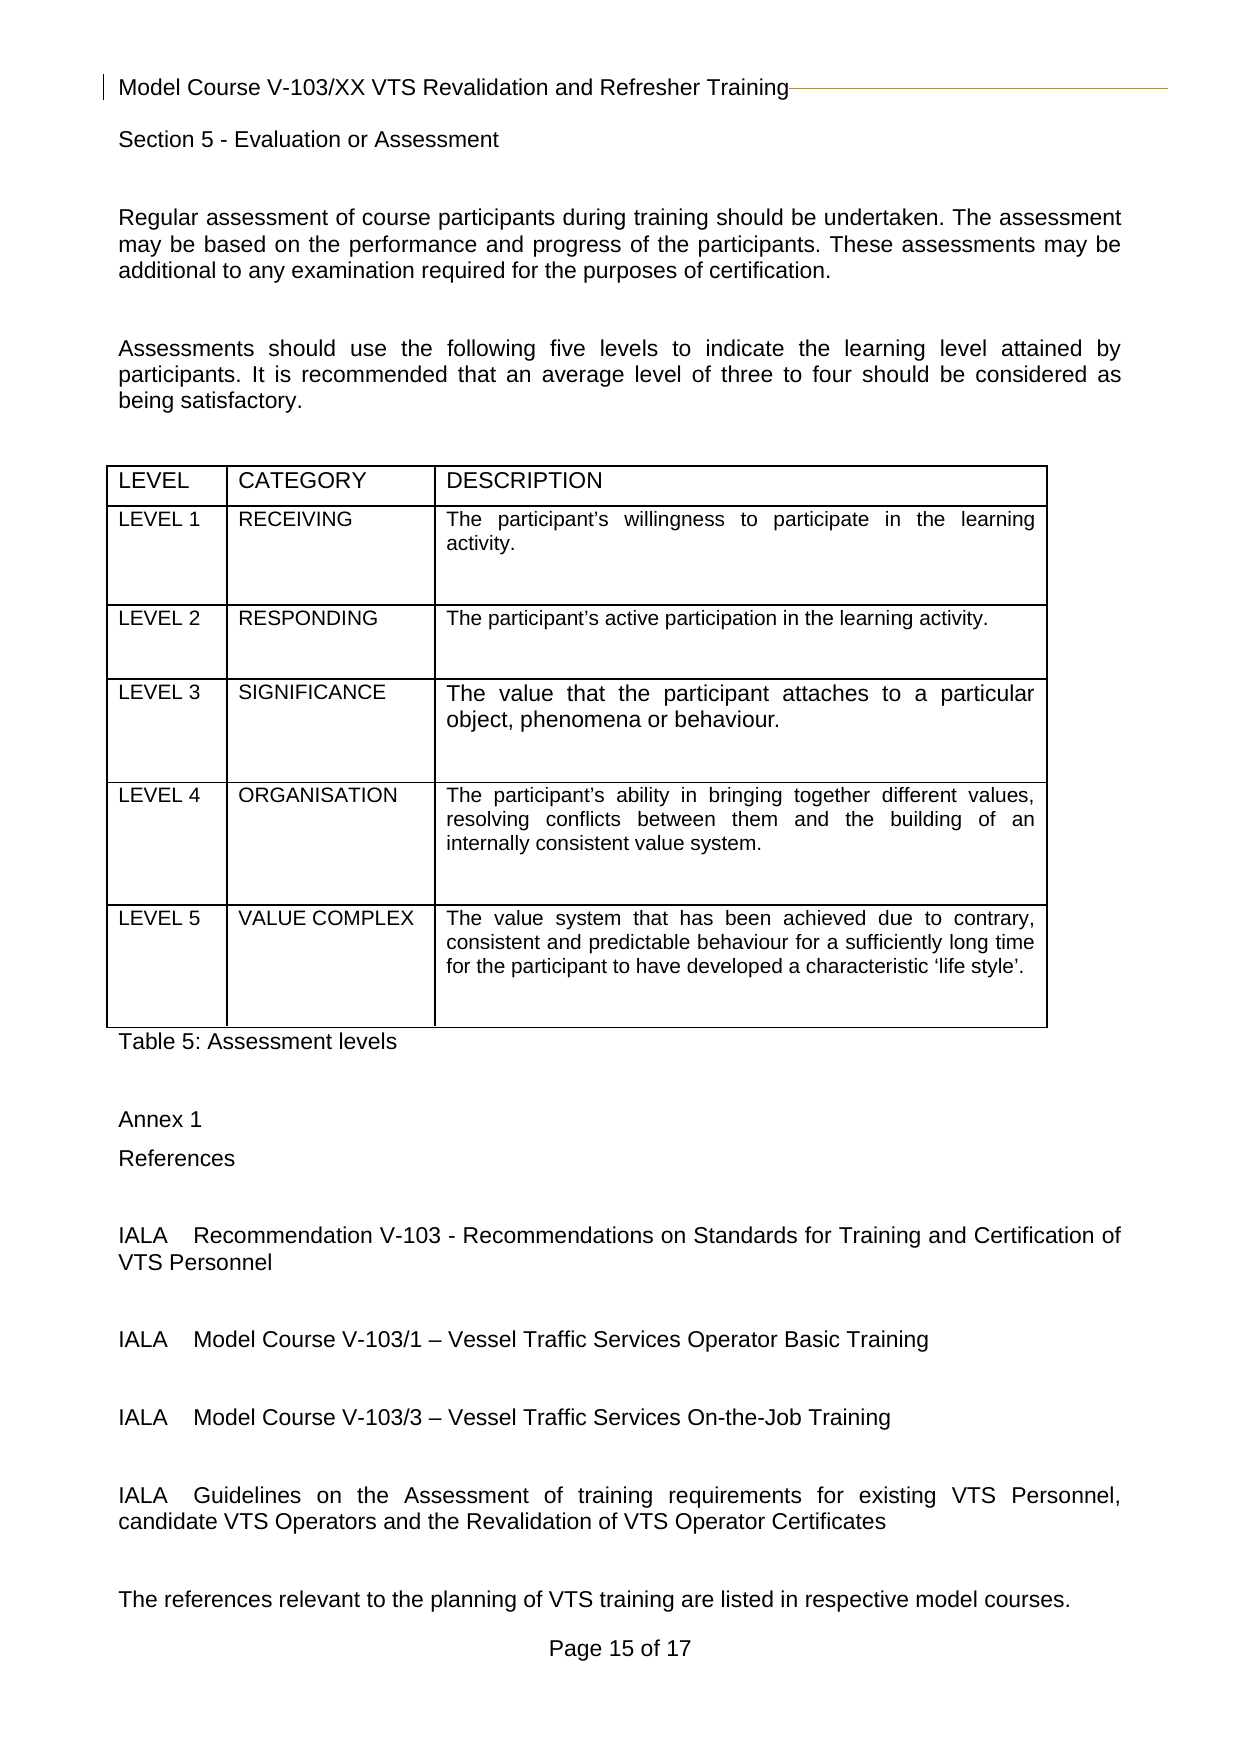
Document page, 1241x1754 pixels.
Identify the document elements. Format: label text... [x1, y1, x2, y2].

text Annex 1 [118, 1106, 1122, 1132]
table_cell LEVEL 5 [108, 906, 226, 1026]
table_cell The value system that has been achieved due to contrary, consistent and predictable behaviour for a sufficiently long time for the participant to have developed a characteristic ‘life style’. [436, 906, 1046, 1026]
table_cell ORGANISATION [228, 783, 434, 904]
table_cell LEVEL 3 [108, 680, 226, 782]
table_cell RESPONDING [228, 606, 434, 678]
text Assessments should use the following five levels to indicate the learning level attained by participants. It is recommended that an average level of three to four should be considered as being satisfactory. [118, 334, 1122, 414]
table_cell LEVEL 4 [108, 783, 226, 904]
table_header CATEGORY [228, 467, 434, 505]
table_cell SIGNIFICANCE [228, 680, 434, 782]
text Section 5 - Evaluation or Assessment [118, 126, 1122, 153]
text Regular assessment of course participants during training should be undertaken. The assessment may be based on the performance and progress of the participants. These assessments may be additional to any examination required for the purposes of certification. [118, 204, 1122, 283]
text IALA Guidelines on the Assessment of training requirements for existing VTS Personnel, candidate VTS Operators and the Revalidation of VTS Operator Certificates [118, 1482, 1122, 1534]
table_cell The participant’s willingness to participate in the learning activity. [436, 507, 1046, 604]
table_header LEVEL [108, 467, 226, 505]
text IALA Recommendation V-103 - Recommendations on Standards for Training and Certification of VTS Personnel [118, 1222, 1122, 1275]
table_cell RECEIVING [228, 507, 434, 604]
table_cell The value that the participant attaches to a particular object, phenomena or behaviour. [436, 680, 1046, 782]
table_cell LEVEL 2 [108, 606, 226, 678]
text IALA Model Course V-103/1 – Vessel Traffic Services Operator Basic Training [118, 1326, 1122, 1353]
text IALA Model Course V-103/3 – Vessel Traffic Services On-the-Job Training [118, 1404, 1122, 1430]
table_cell LEVEL 1 [108, 507, 226, 604]
text The references relevant to the planning of VTS training are listed in respective model courses. [118, 1586, 1122, 1612]
text References [118, 1144, 1122, 1171]
table_cell VALUE COMPLEX [228, 906, 434, 1026]
text Table 5: Assessment levels [118, 1028, 1122, 1054]
table_header DESCRIPTION [436, 467, 1046, 505]
table_cell The participant’s ability in bringing together different values, resolving conflicts between them and the building of an internally consistent value system. [436, 783, 1046, 904]
table_cell The participant’s active participation in the learning activity. [436, 606, 1046, 678]
